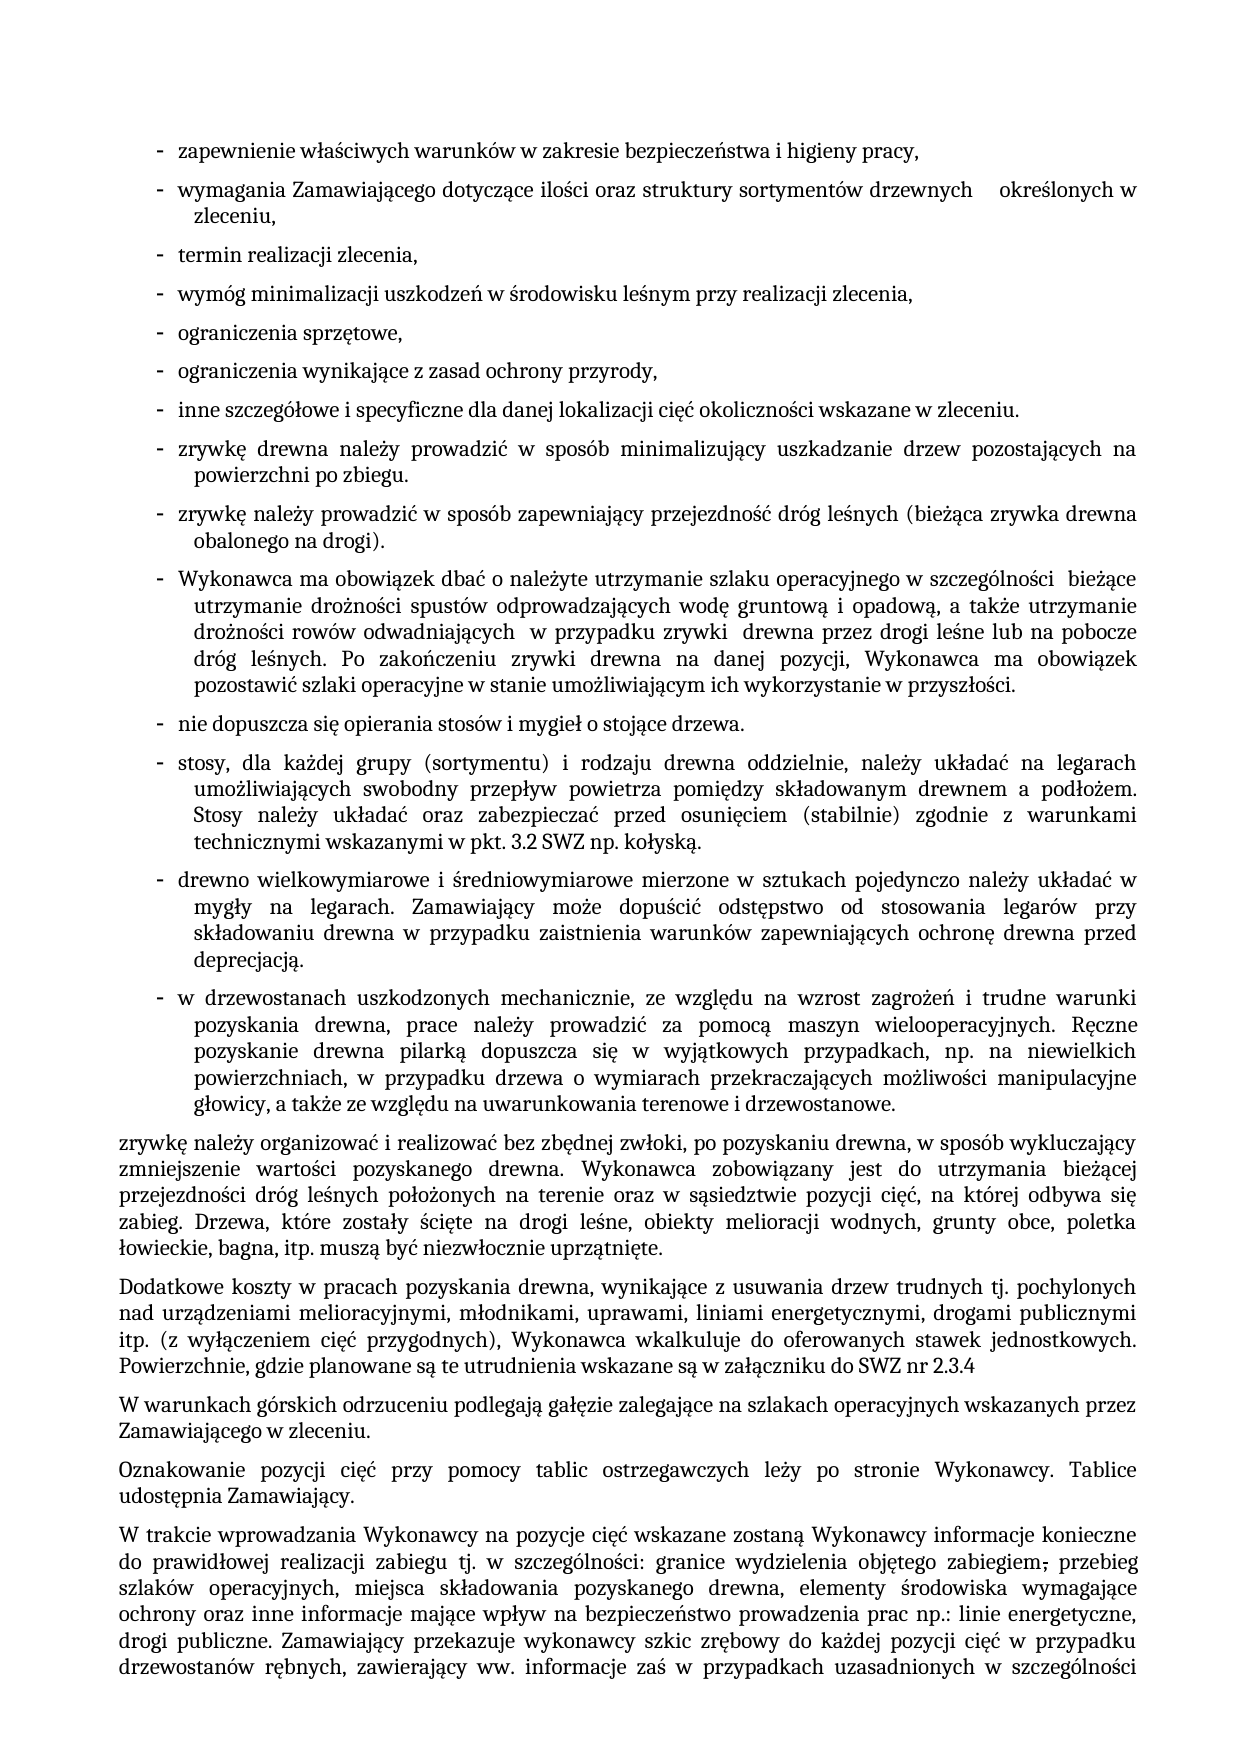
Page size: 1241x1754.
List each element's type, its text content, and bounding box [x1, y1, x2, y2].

list ograniczenia sprzętowe, [156, 319, 1138, 346]
list zapewnienie właściwych warunków w zakresie bezpieczeństwa i higieny pracy, [156, 137, 1138, 164]
list termin realizacji zlecenia, [156, 242, 1138, 268]
list w drzewostanach uszkodzonych mechanicznie, ze względu na wzrost zagrożeń i trudne warunki pozyskania drewna, prace należy prowadzić za pomocą maszyn wielooperacyjnych. Ręczne pozyskanie drewna pilarką dopuszcza się w wyjątkowych przypadkach, np. na niewielkich powierzchniach, w przypadku drzewa o wymiarach przekraczających możliwości manipulacyjne głowicy, a także ze względu na uwarunkowania terenowe i drzewostanowe. [156, 985, 1138, 1117]
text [119, 1522, 1138, 1680]
text W warunkach górskich odrzuceniu podlegają gałęzie zalegające na szlakach operacyjnych wskazanych przez Zamawiającego w zleceniu. [119, 1392, 1138, 1444]
list nie dopuszcza się opierania stosów i mygieł o stojące drzewa. [156, 711, 1138, 737]
list zrywkę należy prowadzić w sposób zapewniający przejezdność dróg leśnych (bieżąca zrywka drewna obalonego na drogi). [156, 501, 1138, 554]
list wymagania Zamawiającego dotyczące ilości oraz struktury sortymentów drzewnych określonych w zleceniu, [156, 176, 1138, 229]
list stosy, dla każdej grupy (sortymentu) i rodzaju drewna oddzielnie, należy układać na legarach umożliwiających swobodny przepływ powietrza pomiędzy składowanym drewnem a podłożem. Stosy należy układać oraz zabezpieczać przed osunięciem (stabilnie) zgodnie z warunkami technicznymi wskazanymi w pkt. 3.2 SWZ np. kołyską. [156, 749, 1138, 855]
text Oznakowanie pozycji cięć przy pomocy tablic ostrzegawczych leży po stronie Wykonawcy. Tablice udostępnia Zamawiający. [119, 1457, 1138, 1509]
text Dodatkowe koszty w pracach pozyskania drewna, wynikające z usuwania drzew trudnych tj. pochylonych nad urządzeniami melioracyjnymi, młodnikami, uprawami, liniami energetycznymi, drogami publicznymi itp. (z wyłączeniem cięć przygodnych), Wykonawca wkalkuluje do oferowanych stawek jednostkowych. Powierzchnie, gdzie planowane są te utrudnienia wskazane są w załączniku do SWZ nr 2.3.4 [119, 1274, 1138, 1379]
list wymóg minimalizacji uszkodzeń w środowisku leśnym przy realizacji zlecenia, [156, 280, 1138, 307]
list Wykonawca ma obowiązek dbać o należyte utrzymanie szlaku operacyjnego w szczególności bieżące utrzymanie drożności spustów odprowadzających wodę gruntową i opadową, a także utrzymanie drożności rowów odwadniających w przypadku zrywki drewna przez drogi leśne lub na pobocze dróg leśnych. Po zakończeniu zrywki drewna na danej pozycji, Wykonawca ma obowiązek pozostawić szlaki operacyjne w stanie umożliwiającym ich wykorzystanie w przyszłości. [156, 566, 1138, 698]
text zrywkę należy organizować i realizować bez zbędnej zwłoki, po pozyskaniu drewna, w sposób wykluczający zmniejszenie wartości pozyskanego drewna. Wykonawca zobowiązany jest do utrzymania bieżącej przejezdności dróg leśnych położonych na terenie oraz w sąsiedztwie pozycji cięć, na której odbywa się zabieg. Drzewa, które zostały ścięte na drogi leśne, obiekty melioracji wodnych, grunty obce, poletka łowieckie, bagna, itp. muszą być niezwłocznie uprzątnięte. [119, 1129, 1138, 1261]
list drewno wielkowymiarowe i średniowymiarowe mierzone w sztukach pojedynczo należy układać w mygły na legarach. Zamawiający może dopuścić odstępstwo od stosowania legarów przy składowaniu drewna w przypadku zaistnienia warunków zapewniających ochronę drewna przed deprecjacją. [156, 867, 1138, 973]
list inne szczegółowe i specyficzne dla danej lokalizacji cięć okoliczności wskazane w zleceniu. [156, 397, 1138, 423]
list ograniczenia wynikające z zasad ochrony przyrody, [156, 358, 1138, 384]
list zrywkę drewna należy prowadzić w sposób minimalizujący uszkadzanie drzew pozostających na powierzchni po zbiegu. [156, 436, 1138, 488]
